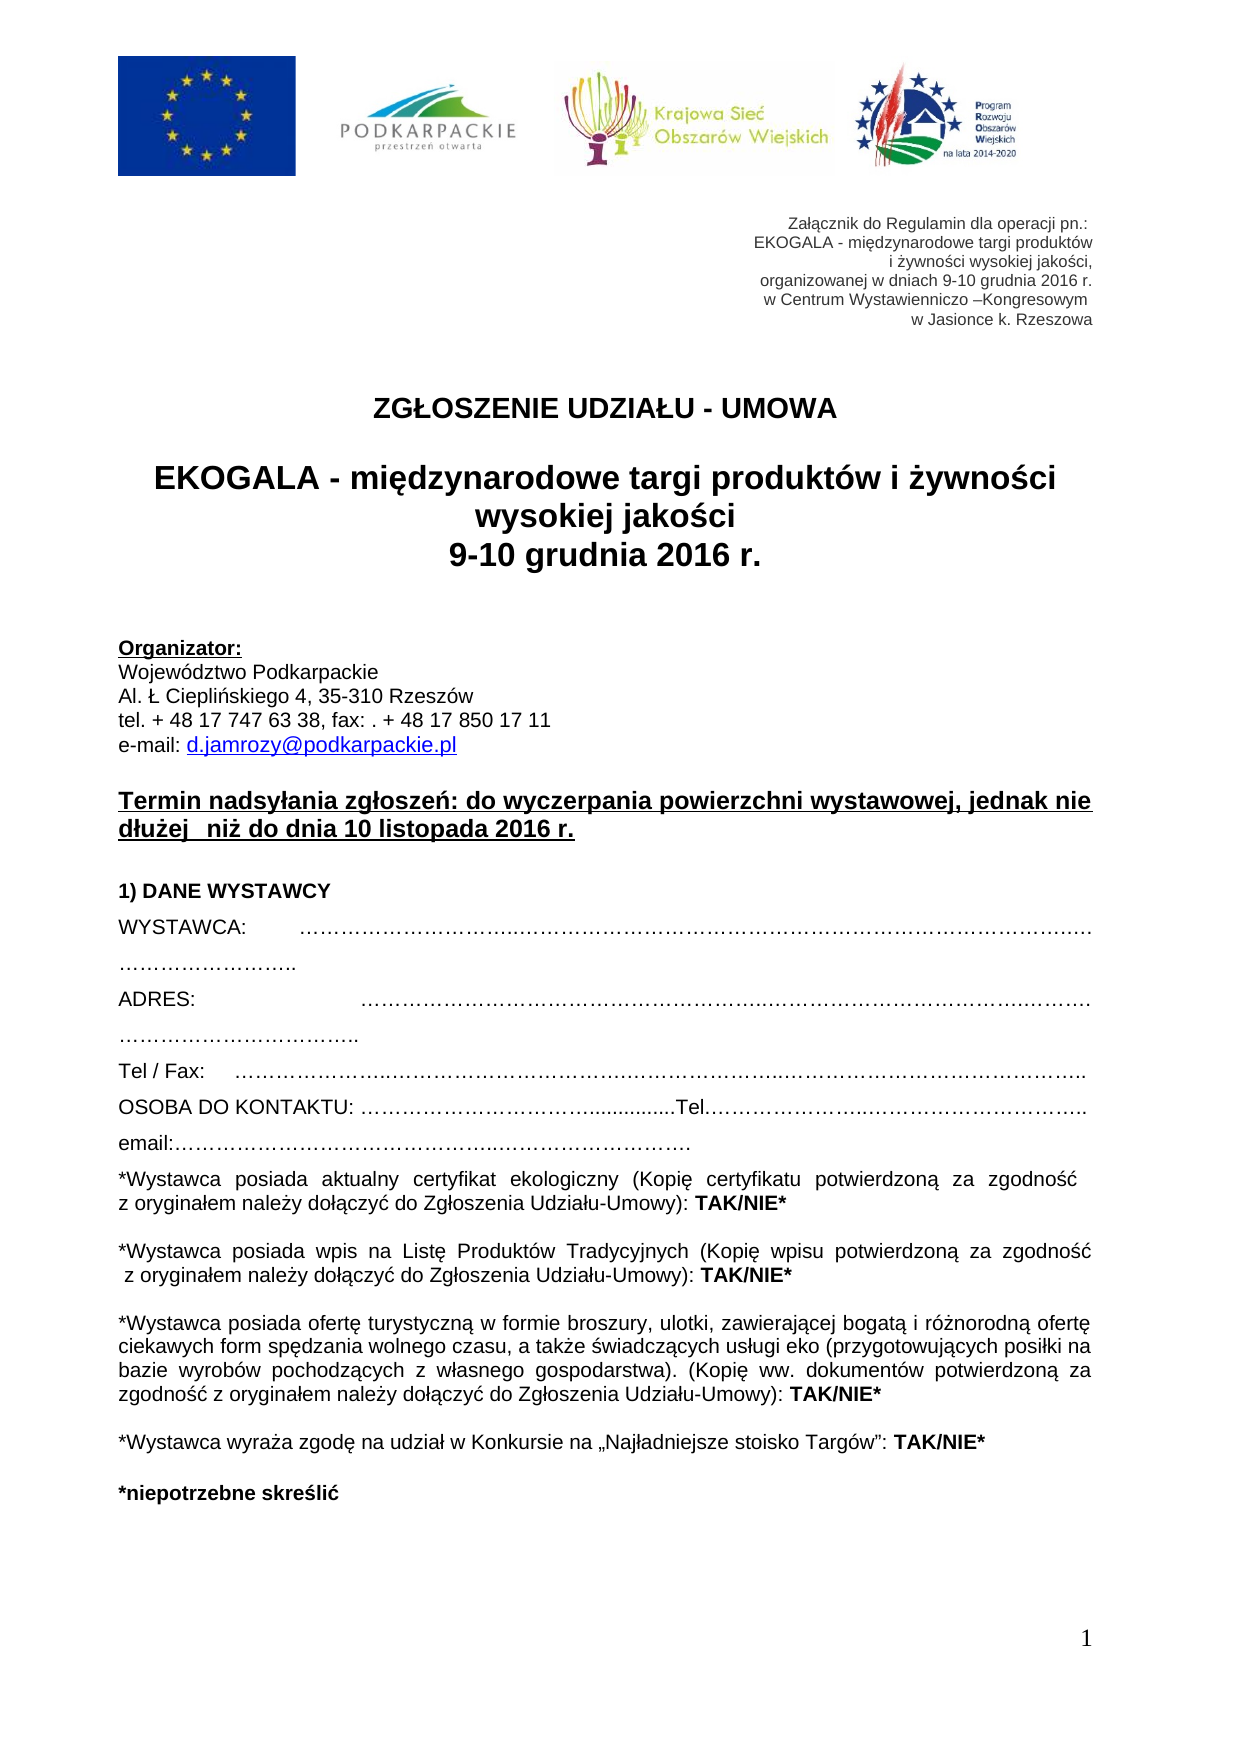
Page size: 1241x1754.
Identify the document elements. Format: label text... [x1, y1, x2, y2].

text Załącznik do Regulamin dla operacji pn.: EKOGALA - międzynarodowe targi produktów [118, 213, 1092, 252]
text Al. Ł Cieplińskiego 4, 35-310 Rzeszów [118, 684, 1123, 708]
text ADRES: …………………………………………………..……………………………….……….…………………………….. [118, 987, 1092, 1047]
text *niepotrzebne skreślić [118, 1481, 1092, 1504]
text Tel / Fax: …………………..…………………………….…………………..…………………………………….. [118, 1059, 1092, 1083]
text OSOBA DO KONTAKTU: ……………………………...............Tel.…………………..………………………….. [118, 1095, 1092, 1119]
text Termin nadsyłania zgłoszeń: do wyczerpania powierzchni wystawowej, jednak nie dłużej niż do dnia 10 listopada 2016 r. [118, 786, 1092, 811]
text tel. + 48 17 747 63 38, fax: . + 48 17 850 17 11 e-mail: d.jamrozy@podkarpackie.pl [118, 708, 1092, 757]
picture [847, 56, 1029, 176]
text WYSTAWCA: …………………………..…………………………………………………………………….….…………………….. [118, 915, 1092, 975]
text EKOGALA - międzynarodowe targi produktów i żywności [118, 458, 1092, 496]
text w Centrum Wystawienniczo –Kongresowym w Jasionce k. Rzeszowa [118, 290, 1092, 328]
text ZGŁOSZENIE UDZIAŁU - UMOWA [118, 391, 1092, 424]
text 1) DANE WYSTAWCY [118, 879, 1092, 903]
text *Wystawca posiada wpis na Listę Produktów Tradycyjnych (Kopię wpisu potwierdzoną za zgodność z oryginałem należy dołączyć do Zgłoszenia Udziału-Umowy): TAK/NIE* [118, 1238, 1092, 1286]
text Organizator: [118, 636, 1092, 660]
text *Wystawca wyraża zgodę na udział w Konkursie na „Najładniejsze stoisko Targów”: TAK/NIE* [118, 1430, 1092, 1454]
picture [314, 57, 542, 176]
text Województwo Podkarpackie [118, 660, 1123, 684]
text *Wystawca posiada aktualny certyfikat ekologiczny (Kopię certyfikatu potwierdzoną za zgodność z oryginałem należy dołączyć do Zgłoszenia Udziału-Umowy): TAK/NIE* [118, 1167, 1092, 1214]
text 9-10 grudnia 2016 r. [118, 535, 1092, 573]
text *Wystawca posiada ofertę turystyczną w formie broszury, ulotki, zawierającej bogatą i różnorodną ofertę ciekawych form spędzania wolnego czasu, a także świadczących usługi eko (przygotowujących posiłki na bazie wyrobów pochodzących z własnego gospodarstwa). (Kopię ww. dokumentów potwierdzoną za zgodność z oryginałem należy dołączyć do Zgłoszenia Udziału-Umowy): TAK/NIE* [118, 1310, 1092, 1406]
text wysokiej jakości [118, 496, 1092, 535]
picture [553, 61, 835, 176]
picture [118, 56, 296, 176]
text i żywności wysokiej jakości, [118, 252, 1092, 271]
text organizowanej w dniach 9-10 grudnia 2016 r. [118, 271, 1092, 290]
text email:………………………………………..………………………. [118, 1131, 1092, 1155]
text Termin nadsyłania zgłoszeń: do wyczerpania powierzchni wystawowej, jednak nie dłużej niż do dnia 10 listopada 2016 r. [118, 812, 1092, 843]
